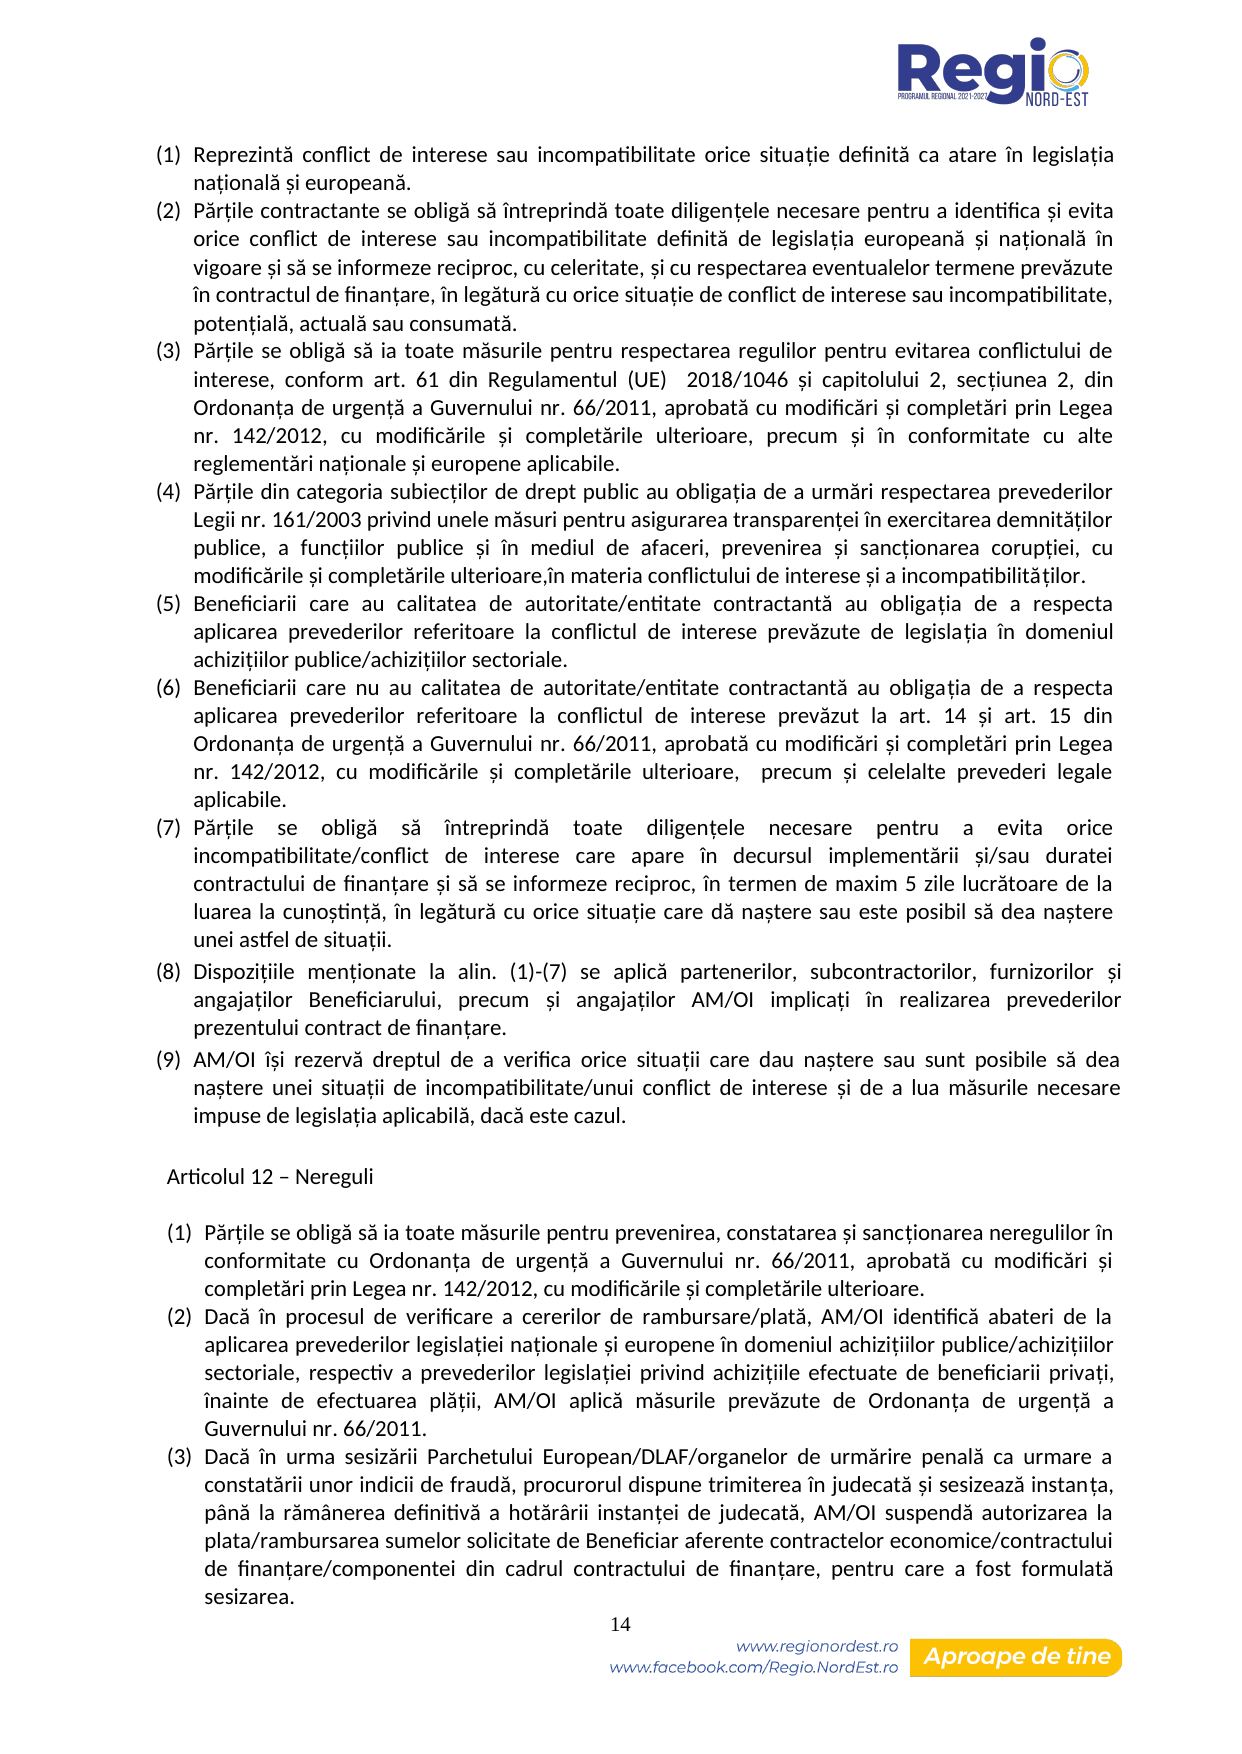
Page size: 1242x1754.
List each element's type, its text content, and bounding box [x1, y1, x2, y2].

list Dacă în urma sesizării Parchetului European/DLAF/organelor de urmărire penală ca urmare a constatării unor indicii de fraudă, procurorul dispune trimiterea în judecată și sesizează instanța, până la rămânerea definitivă a hotărârii instanței de judecată, AM/OI suspendă autorizarea la plata/rambursarea sumelor solicitate de Beneficiar aferente contractelor economice/contractului de finanțare/componentei din cadrul contractului de finanțare, pentru care a fost formulată sesizarea. [167, 1442, 1114, 1610]
list Părțile se obligă să ia toate măsurile pentru respectarea regulilor pentru evitarea conflictului de interese, conform art. 61 din Regulamentul (UE) 2018/1046 și capitolului 2, secțiunea 2, din Ordonanța de urgență a Guvernului nr. 66/2011, aprobată cu modificări și completări prin Legea nr. 142/2012, cu modificările și completările ulterioare, precum și în conformitate cu alte reglementări naționale și europene aplicabile. [156, 337, 1114, 477]
list Beneficiarii care nu au calitatea de autoritate/entitate contractantă au obligația de a respecta aplicarea prevederilor referitoare la conflictul de interese prevăzut la art. 14 și art. 15 din Ordonanța de urgență a Guvernului nr. 66/2011, aprobată cu modificări și completări prin Legea nr. 142/2012, cu modificările și completările ulterioare, precum și celelalte prevederi legale aplicabile. [156, 673, 1114, 813]
list Reprezintă conflict de interese sau incompatibilitate orice situație definită ca atare în legislația națională şi europeană. [156, 141, 1114, 197]
list Părțile din categoria subiecților de drept public au obligația de a urmări respectarea prevederilor Legii nr. 161/2003 privind unele măsuri pentru asigurarea transparenţei în exercitarea demnităţilor publice, a funcţiilor publice şi în mediul de afaceri, prevenirea şi sancţionarea corupţiei, cu modificările și completările ulterioare,în materia conflictului de interese și a incompatibilităților. [156, 477, 1114, 589]
list Dacă în procesul de verificare a cererilor de rambursare/plată, AM/OI identifică abateri de la aplicarea prevederilor legislației naționale şi europene în domeniul achizițiilor publice/achizițiilor sectoriale, respectiv a prevederilor legislației privind achizițiile efectuate de beneficiarii privați, înainte de efectuarea plății, AM/OI aplică măsurile prevăzute de Ordonanța de urgență a Guvernului nr. 66/2011. [167, 1302, 1114, 1442]
list Părțile se obligă să ia toate măsurile pentru prevenirea, constatarea și sancționarea neregulilor în conformitate cu Ordonanța de urgență a Guvernului nr. 66/2011, aprobată cu modificări și completări prin Legea nr. 142/2012, cu modificările și completările ulterioare. [167, 1218, 1114, 1302]
text Articolul 12 – Nereguli [130, 1162, 1122, 1190]
picture [118, 1636, 1123, 1679]
list Beneficiarii care au calitatea de autoritate/entitate contractantă au obligația de a respecta aplicarea prevederilor referitoare la conflictul de interese prevăzute de legislația în domeniul achizițiilor publice/achizițiilor sectoriale. [156, 589, 1114, 673]
list Părțile contractante se obligă să întreprindă toate diligențele necesare pentru a identifica și evita orice conflict de interese sau incompatibilitate definită de legislația europeană și națională în vigoare şi să se informeze reciproc, cu celeritate, şi cu respectarea eventualelor termene prevăzute în contractul de finanțare, în legătură cu orice situație de conflict de interese sau incompatibilitate, potențială, actuală sau consumată. [156, 197, 1114, 337]
picture [894, 33, 1093, 110]
list Părțile se obligă să întreprindă toate diligențele necesare pentru a evita orice incompatibilitate/conflict de interese care apare în decursul implementării și/sau duratei contractului de finanțare şi să se informeze reciproc, în termen de maxim 5 zile lucrătoare de la luarea la cunoștință, în legătură cu orice situație care dă naștere sau este posibil să dea naștere unei astfel de situații. [156, 813, 1114, 953]
list Dispozițiile menționate la alin. (1)-(7) se aplică partenerilor, subcontractorilor, furnizorilor şi angajaților Beneficiarului, precum şi angajaților AM/OI implicați în realizarea prevederilor prezentului contract de finanțare. [156, 957, 1122, 1041]
list AM/OI își rezervă dreptul de a verifica orice situații care dau naștere sau sunt posibile să dea naștere unei situații de incompatibilitate/unui conflict de interese şi de a lua măsurile necesare impuse de legislația aplicabilă, dacă este cazul. [156, 1046, 1122, 1129]
